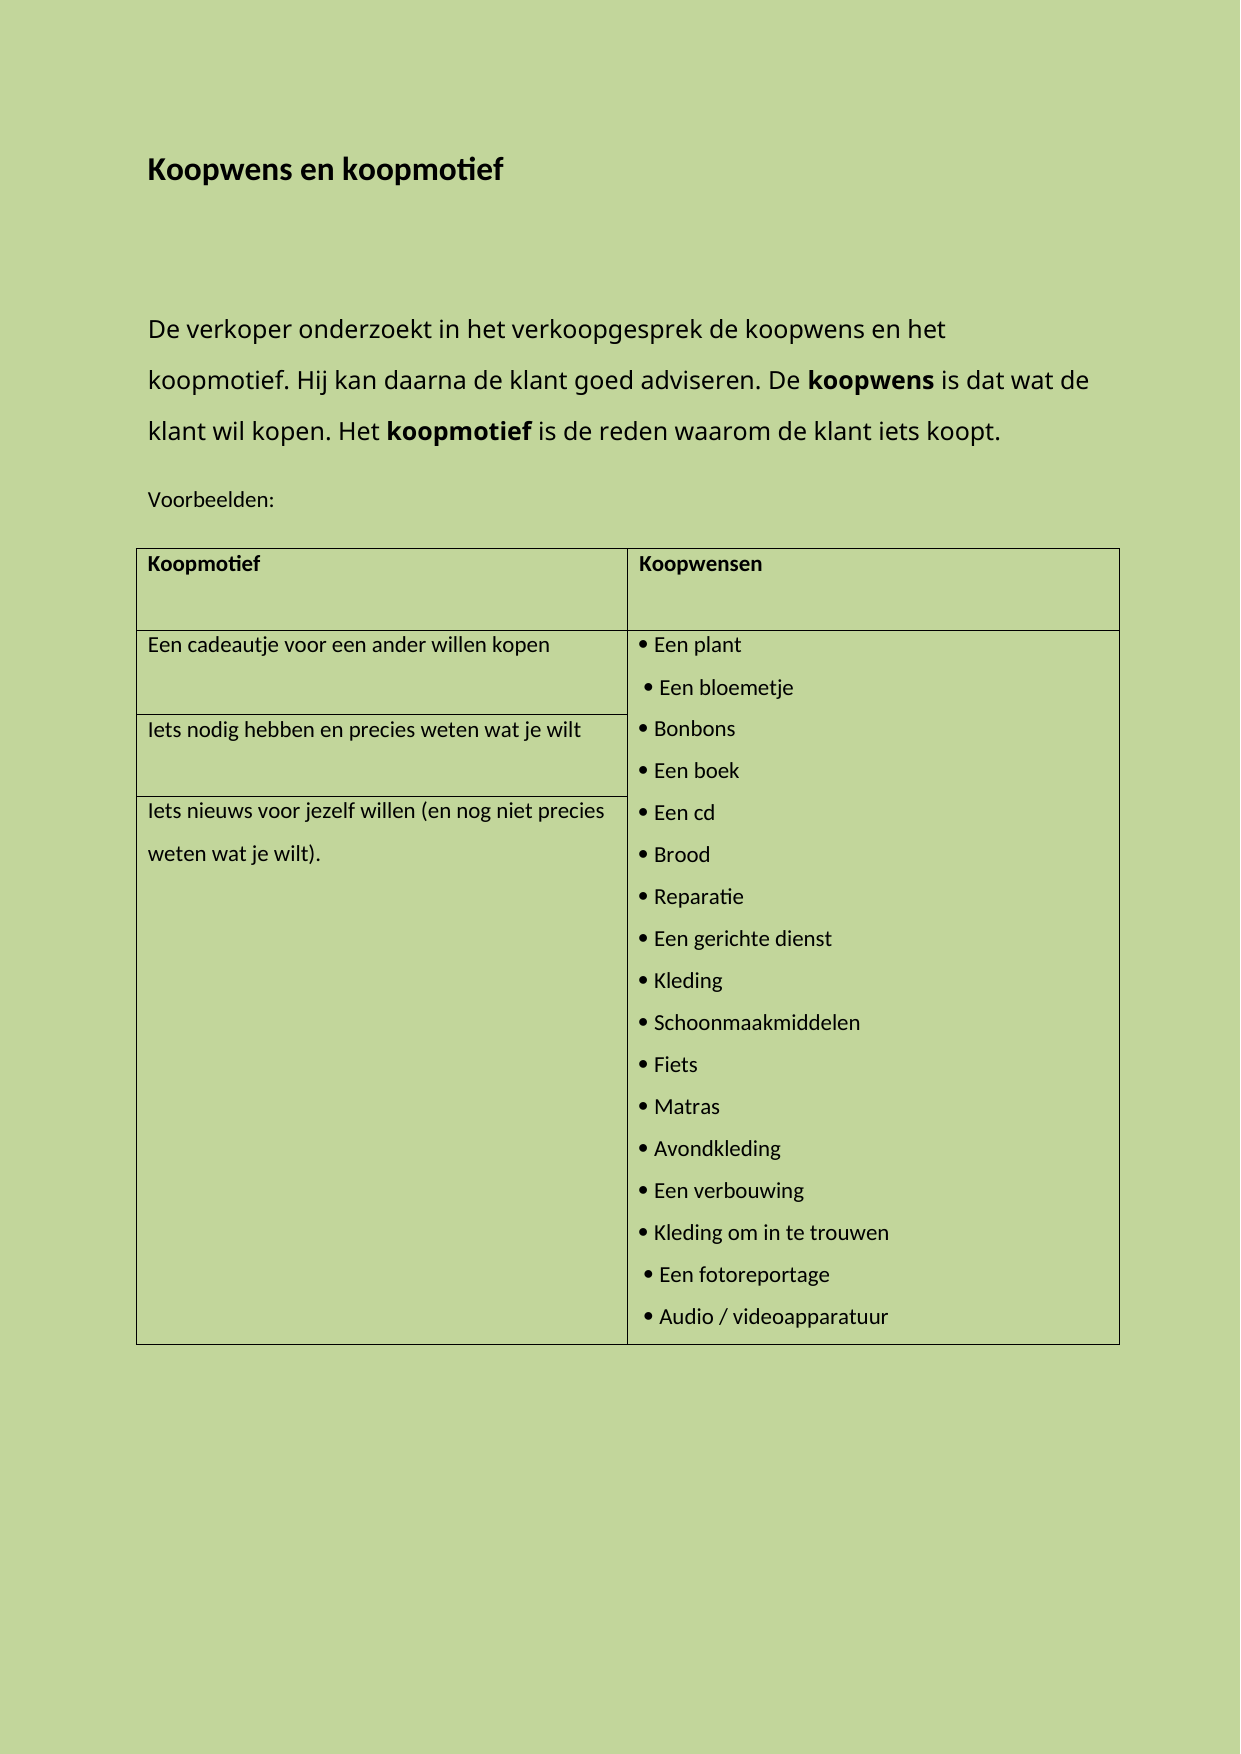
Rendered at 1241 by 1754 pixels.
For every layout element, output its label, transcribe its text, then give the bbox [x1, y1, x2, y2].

table_header Koopmotief [137, 549, 627, 629]
table_cell Een cadeautje voor een ander willen kopen [137, 631, 627, 714]
table_cell Iets nodig hebben en precies weten wat je wilt [137, 715, 627, 796]
text De verkoper onderzoekt in het verkoopgesprek de koopwens en het koopmotief. Hij kan daarna de klant goed adviseren. De koopwens is dat wat de klant wil kopen. Het koopmotief is de reden waarom de klant iets koopt. [148, 311, 1093, 447]
text Koopwens en koopmotief [148, 148, 1093, 188]
table_cell Iets nieuws voor jezelf willen (en nog niet precies weten wat je wilt). [137, 797, 627, 1343]
text Voorbeelden: [148, 485, 1093, 513]
table_cell Een plant Een bloemetje Bonbons Een boek Een cd Brood Reparatie Een gerichte dienst Kleding Schoonmaakmiddelen Fiets Matras Avondkleding Een verbouwing Kleding om in te trouwen Een fotoreportage Audio / videoapparatuur [628, 631, 1119, 1343]
table_header Koopwensen [628, 549, 1119, 629]
